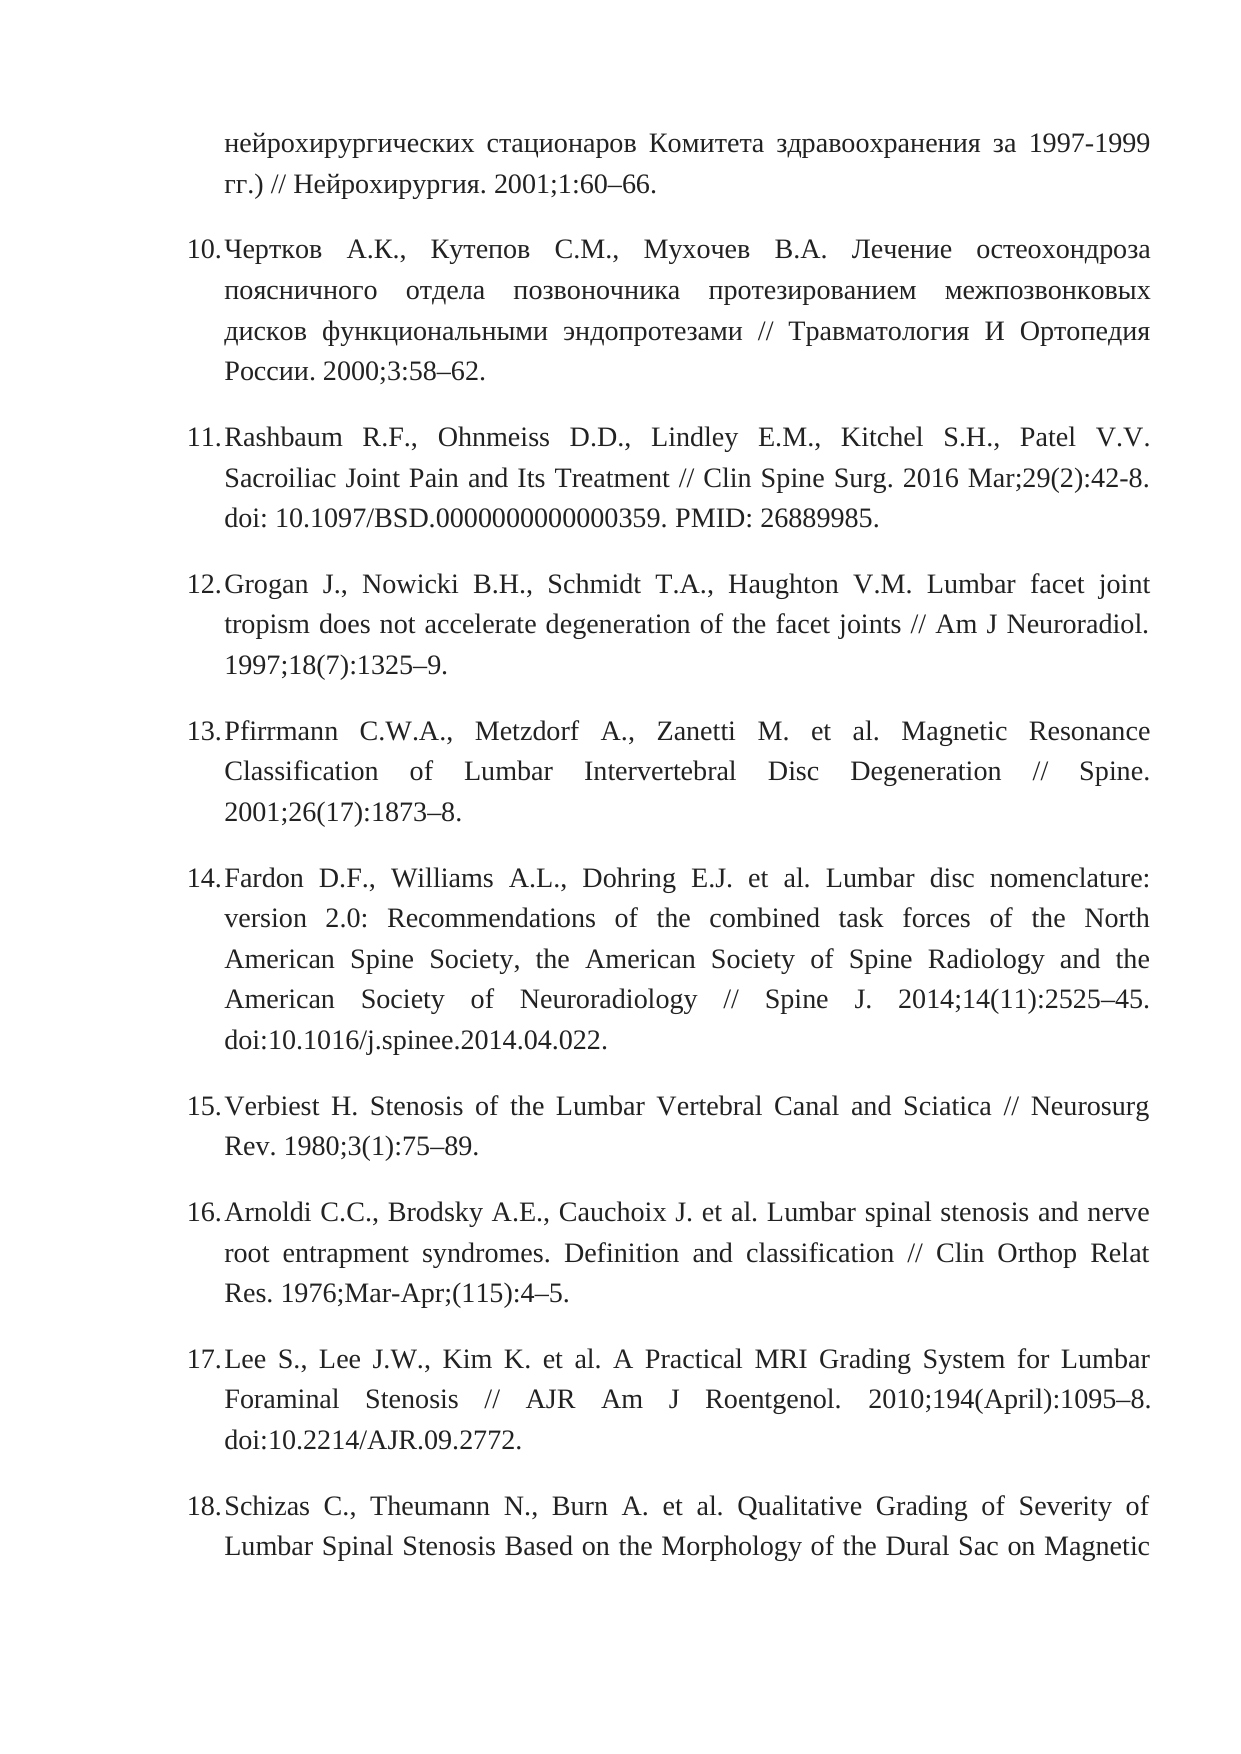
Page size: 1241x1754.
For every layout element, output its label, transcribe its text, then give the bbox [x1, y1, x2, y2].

list Pfirrmann C.W.A., Metzdorf A., Zanetti M. et al. Magnetic Resonance Classification of Lumbar Intervertebral Disc Degeneration // Spine. 2001;26(17):1873–8. [187, 706, 1152, 827]
list Чертков А.К., Кутепов С.М., Мухочев В.А. Лечение остеохондроза поясничного отдела позвоночника протезированием межпозвонковых дисков функциональными эндопротезами // Травматология И Ортопедия России. 2000;3:58–62. [187, 224, 1152, 387]
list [187, 118, 1152, 199]
list Arnoldi C.C., Brodsky A.E., Cauchoix J. et al. Lumbar spinal stenosis and nerve root entrapment syndromes. Definition and classification // Clin Orthop Relat Res. 1976;Mar-Apr;(115):4–5. [187, 1187, 1152, 1309]
list Grogan J., Nowicki B.H., Schmidt T.A., Haughton V.M. Lumbar facet joint tropism does not accelerate degeneration of the facet joints // Am J Neuroradiol. 1997;18(7):1325–9. [187, 559, 1152, 681]
list Fardon D.F., Williams A.L., Dohring E.J. et al. Lumbar disc nomenclature: version 2.0: Recommendations of the combined task forces of the North American Spine Society, the American Society of Spine Radiology and the American Society of Neuroradiology // Spine J. 2014;14(11):2525–45. doi:10.1016/j.spinee.2014.04.022. [187, 852, 1152, 1056]
list Lee S., Lee J.W., Kim K. et al. A Practical MRI Grading System for Lumbar Foraminal Stenosis // AJR Am J Roentgenol. 2010;194(April):1095–8. doi:10.2214/AJR.09.2772. [187, 1334, 1152, 1456]
list Verbiest H. Stenosis of the Lumbar Vertebral Canal and Sciatica // Neurosurg Rev. 1980;3(1):75–89. [187, 1081, 1152, 1162]
list Rashbaum R.F., Ohnmeiss D.D., Lindley E.M., Kitchel S.H., Patel V.V. Sacroiliac Joint Pain and Its Treatment // Clin Spine Surg. 2016 Mar;29(2):42-8. doi: 10.1097/BSD.0000000000000359. PMID: 26889985. [187, 412, 1152, 534]
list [187, 1481, 1152, 1562]
